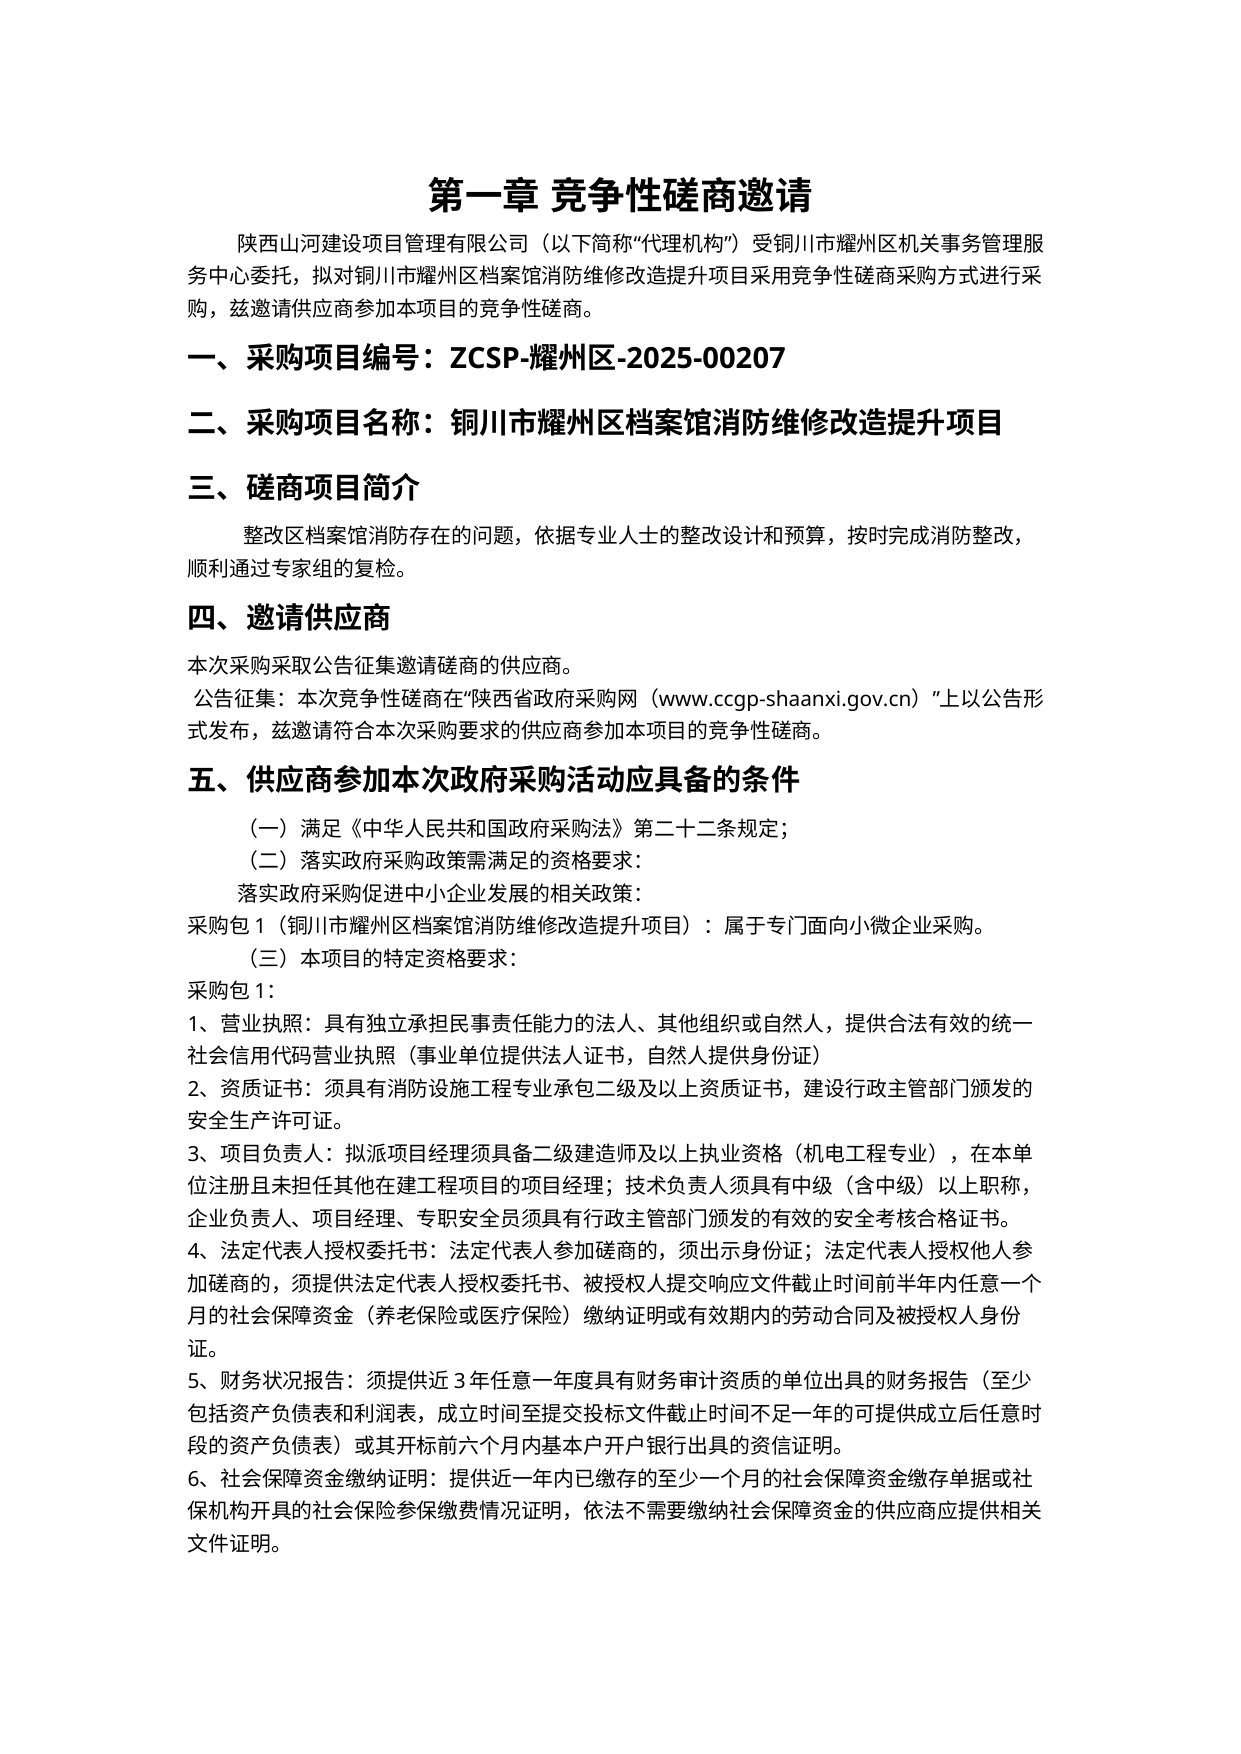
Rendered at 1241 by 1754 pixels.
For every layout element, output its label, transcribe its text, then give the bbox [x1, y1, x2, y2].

text 2、资质证书：须具有消防设施工程专业承包二级及以上资质证书，建设行政主管部门颁发的安全生产许可证。 [187, 1072, 1053, 1137]
text 三、磋商项目简介 [187, 454, 1053, 519]
text 采购包1（铜川市耀州区档案馆消防维修改造提升项目）：属于专门面向小微企业采购。 [187, 909, 1053, 942]
text （三）本项目的特定资格要求： [187, 942, 1053, 974]
text 五、供应商参加本次政府采购活动应具备的条件 [187, 747, 1053, 812]
text 落实政府采购促进中小企业发展的相关政策： [187, 877, 1053, 909]
text 6、社会保障资金缴纳证明：提供近一年内已缴存的至少一个月的社会保障资金缴存单据或社保机构开具的社会保险参保缴费情况证明，依法不需要缴纳社会保障资金的供应商应提供相关文件证明。 [187, 1462, 1053, 1559]
text 四、邀请供应商 [187, 584, 1053, 649]
text 第一章 竞争性磋商邀请 [187, 162, 1053, 227]
text 一、采购项目编号：ZCSP-耀州区-2025-00207 [187, 324, 1053, 389]
text 整改区档案馆消防存在的问题，依据专业人士的整改设计和预算，按时完成消防整改，顺利通过专家组的复检。 [187, 519, 1053, 584]
text 3、项目负责人：拟派项目经理须具备二级建造师及以上执业资格（机电工程专业），在本单位注册且未担任其他在建工程项目的项目经理；技术负责人须具有中级（含中级）以上职称，企业负责人、项目经理、专职安全员须具有行政主管部门颁发的有效的安全考核合格证书。 [187, 1137, 1053, 1234]
text （二）落实政府采购政策需满足的资格要求： [187, 844, 1053, 877]
text （一）满足《中华人民共和国政府采购法》第二十二条规定； [187, 812, 1053, 844]
text 1、营业执照：具有独立承担民事责任能力的法人、其他组织或自然人，提供合法有效的统一社会信用代码营业执照（事业单位提供法人证书，自然人提供身份证） [187, 1007, 1053, 1072]
text 5、财务状况报告：须提供近3年任意一年度具有财务审计资质的单位出具的财务报告（至少包括资产负债表和利润表，成立时间至提交投标文件截止时间不足一年的可提供成立后任意时段的资产负债表）或其开标前六个月内基本户开户银行出具的资信证明。 [187, 1364, 1053, 1462]
text 4、法定代表人授权委托书：法定代表人参加磋商的，须出示身份证；法定代表人授权他人参加磋商的，须提供法定代表人授权委托书、被授权人提交响应文件截止时间前半年内任意一个月的社会保障资金（养老保险或医疗保险）缴纳证明或有效期内的劳动合同及被授权人身份证。 [187, 1234, 1053, 1364]
text 公告征集：本次竞争性磋商在“陕西省政府采购网（www.ccgp-shaanxi.gov.cn）”上以公告形式发布，兹邀请符合本次采购要求的供应商参加本项目的竞争性磋商。 [187, 682, 1053, 747]
text 采购包1： [187, 974, 1053, 1007]
text 二、采购项目名称：铜川市耀州区档案馆消防维修改造提升项目 [187, 389, 1053, 454]
text 本次采购采取公告征集邀请磋商的供应商。 [187, 649, 1053, 682]
text 陕西山河建设项目管理有限公司（以下简称“代理机构”）受铜川市耀州区机关事务管理服务中心委托，拟对铜川市耀州区档案馆消防维修改造提升项目采用竞争性磋商采购方式进行采购，兹邀请供应商参加本项目的竞争性磋商。 [187, 227, 1053, 324]
